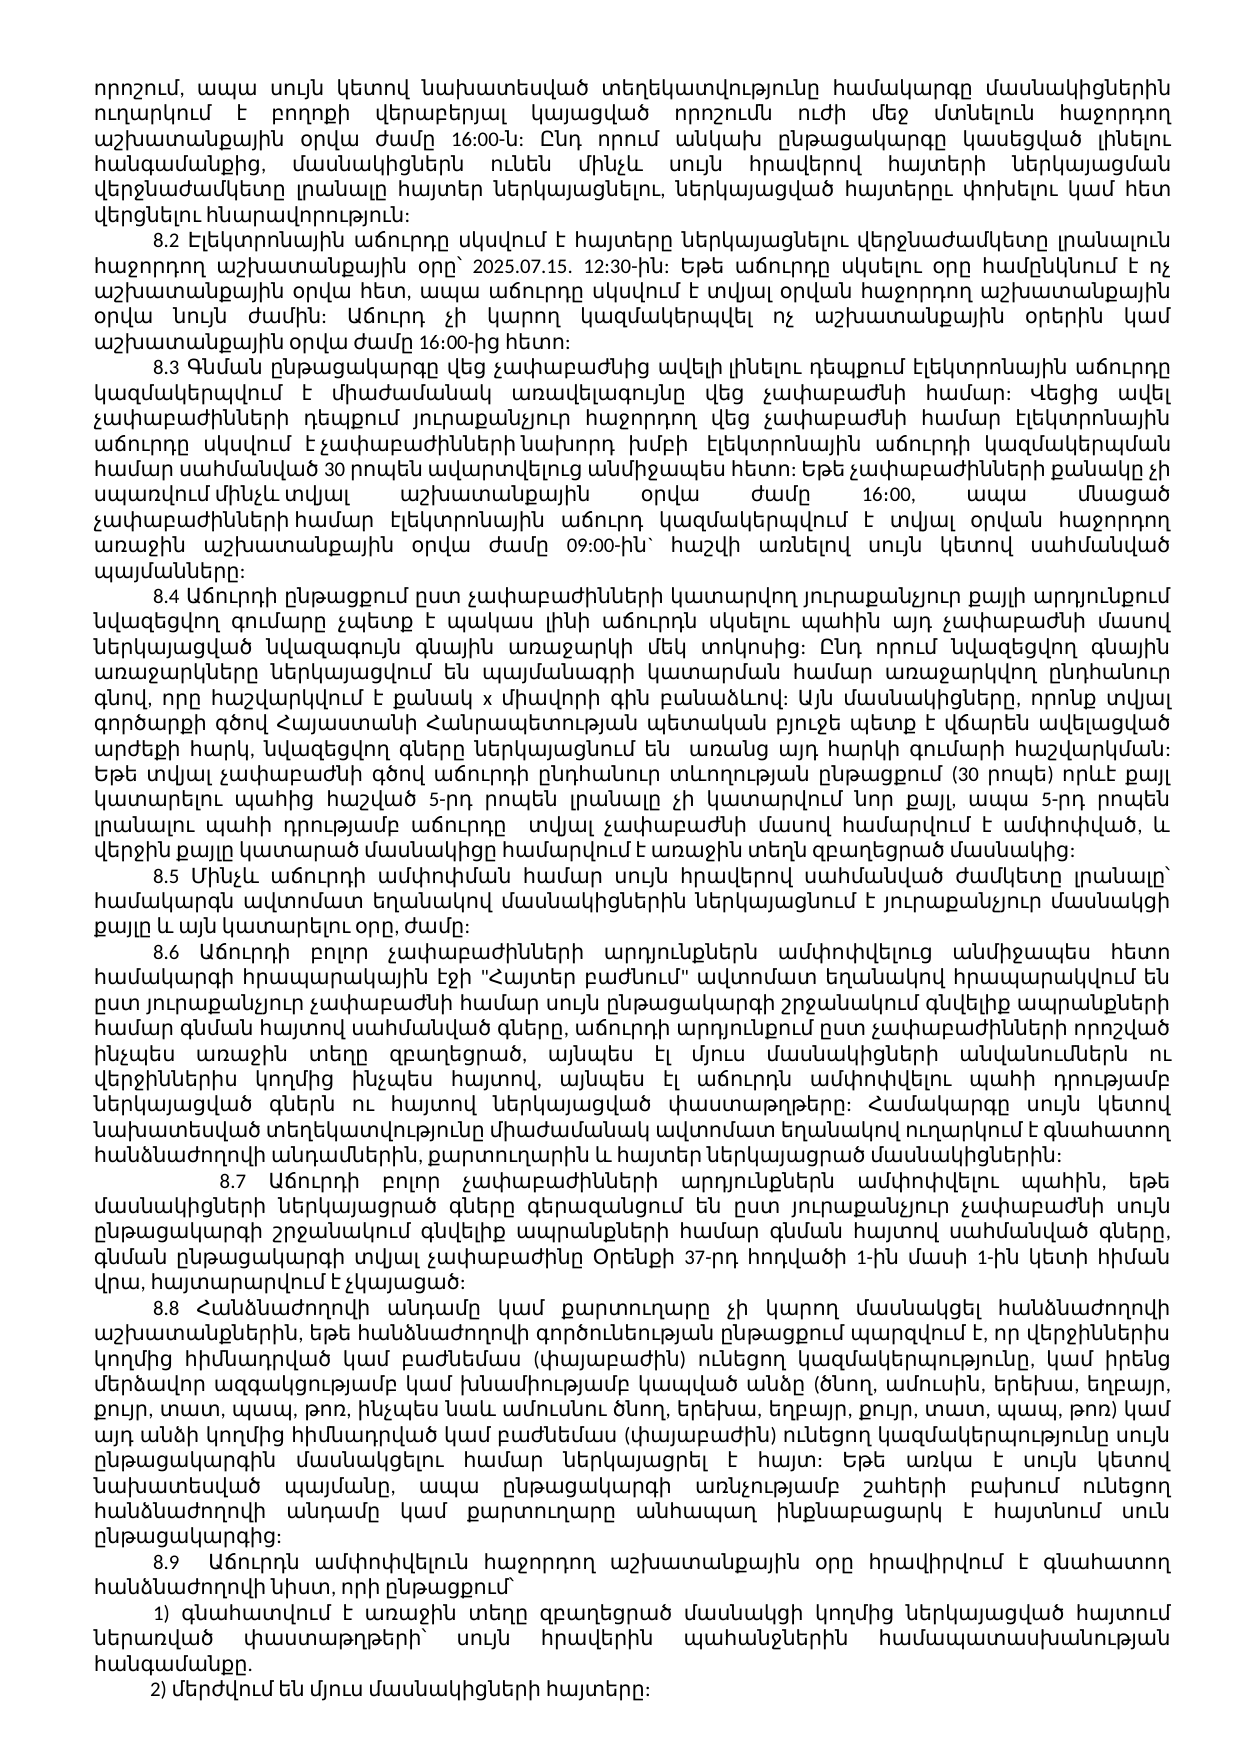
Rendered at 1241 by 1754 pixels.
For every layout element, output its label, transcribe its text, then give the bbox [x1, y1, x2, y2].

text 8.3 Գնման ընթացակարգը վեց չափաբաժնից ավելի լինելու դեպքում էլեկտրոնային աճուրդը կազմակերպվում է միաժամանակ առավելագույնը վեց չափաբաժնի համար: Վեցից ավել չափաբաժինների դեպքում յուրաքանչյուր հաջորդող վեց չափաբաժնի համար էլեկտրոնային աճուրդը սկսվում է չափաբաժինների նախորդ խմբի էլեկտրոնային աճուրդի կազմակերպման համար սահմանված 30 րոպեն ավարտվելուց անմիջապես հետո: Եթե չափաբաժինների քանակը չի սպառվում մինչև տվյալ աշխատանքային օրվա ժամը 16։00, ապա մնացած չափաբաժինների համար էլեկտրոնային աճուրդ կազմակերպվում է տվյալ օրվան հաջորդող առաջին աշխատանքային օրվա ժամը 09:00-ին` հաշվի առնելով սույն կետով սահմանված պայմանները: [94, 354, 1171, 583]
text 8.6 Աճուրդի բոլոր չափաբաժինների արդյունքներն ամփոփվելուց անմիջապես հետո համակարգի հրապարակային էջի "Հայտեր բաժնում" ավտոմատ եղանակով հրապարակվում են ըստ յուրաքանչյուր չափաբաժնի համար սույն ընթացակարգի շրջանակում գնվելիք ապրանքների համար գնման հայտով սահմանված գները, աճուրդի արդյունքում ըստ չափաբաժինների որոշված ինչպես առաջին տեղը զբաղեցրած, այնպես էլ մյուս մասնակիցների անվանումներն ու վերջիններիս կողմից ինչպես հայտով, այնպես էլ աճուրդն ամփոփվելու պահի դրությամբ ներկայացված գներն ու հայտով ներկայացված փաստաթղթերը: Համակարգը սույն կետով նախատեսված տեղեկատվությունը միաժամանակ ավտոմատ եղանակով ուղարկում է գնահատող հանձնաժողովի անդամներին, քարտուղարին և հայտեր ներկայացրած մասնակիցներին: [94, 939, 1171, 1168]
text 8.7 Աճուրդի բոլոր չափաբաժինների արդյունքներն ամփոփվելու պահին, եթե մասնակիցների ներկայացրած գները գերազանցում են ըստ յուրաքանչյուր չափաբաժնի սույն ընթացակարգի շրջանակում գնվելիք ապրանքների համար գնման հայտով սահմանված գները, գնման ընթացակարգի տվյալ չափաբաժինը Օրենքի 37-րդ հոդվածի 1-ին մասի 1-ին կետի հիման վրա, հայտարարվում է չկայացած: [94, 1168, 1171, 1295]
text 8.8 Հանձնաժողովի անդամը կամ քարտուղարը չի կարող մասնակցել հանձնաժողովի աշխատանքներին, եթե հանձնաժողովի գործունեության ընթացքում պարզվում է, որ վերջիններիս կողմից հիմնադրված կամ բաժնեմաս (փայաբաժին) ունեցող կազմակերպությունը, կամ իրենց մերձավոր ազգակցությամբ կամ խնամիությամբ կապված անձը (ծնող, ամուսին, երեխա, եղբայր, քույր, տատ, պապ, թոռ, ինչպես նաև ամուսնու ծնող, երեխա, եղբայր, քույր, տատ, պապ, թոռ) կամ այդ անձի կողմից հիմնադրված կամ բաժնեմաս (փայաբաժին) ունեցող կազմակերպությունը սույն ընթացակարգին մասնակցելու համար ներկայացրել է հայտ: Եթե առկա է սույն կետով նախատեսված պայմանը, ապա ընթացակարգի առնչությամբ շահերի բախում ունեցող հանձնաժողովի անդամը կամ քարտուղարը անհապաղ ինքնաբացարկ է հայտնում սուն ընթացակարգից: [94, 1295, 1171, 1549]
text 8.9 Աճուրդն ամփոփվելուն հաջորդող աշխատանքային օրը հրավիրվում է գնահատող հանձնաժողովի նիստ, որի ընթացքում՝ [94, 1549, 1171, 1600]
text 8.2 Էլեկտրոնային աճուրդը սկսվում է հայտերը ներկայացնելու վերջնաժամկետը լրանալուն հաջորդող աշխատանքային օրը՝ 2025.07.15. 12:30 -ին: Եթե աճուրդը սկսելու օրը համընկնում է ոչ աշխատանքային օրվա հետ, ապա աճուրդը սկսվում է տվյալ օրվան հաջորդող աշխատանքային օրվա նույն ժամին: Աճուրդ չի կարող կազմակերպվել ոչ աշխատանքային օրերին կամ աշխատանքային օրվա ժամը 16։00-ից հետո: [94, 227, 1171, 354]
text 8.4 Աճուրդի ընթացքում ըստ չափաբաժինների կատարվող յուրաքանչյուր քայլի արդյունքում նվազեցվող գումարը չպետք է պակաս լինի աճուրդն սկսելու պահին այդ չափաբաժնի մասով ներկայացված նվազագույն գնային առաջարկի մեկ տոկոսից: Ընդ որում նվազեցվող գնային առաջարկները ներկայացվում են պայմանագրի կատարման համար առաջարկվող ընդհանուր գնով, որը հաշվարկվում է քանակ x միավորի գին բանաձևով: Այն մասնակիցները, որոնք տվյալ գործարքի գծով Հայաստանի Հանրապետության պետական բյուջե պետք է վճարեն ավելացված արժեքի հարկ, նվազեցվող գները ներկայացնում են առանց այդ հարկի գումարի հաշվարկման: Եթե տվյալ չափաբաժնի գծով աճուրդի ընդհանուր տևողության ընթացքում (30 րոպե) որևէ քայլ կատարելու պահից հաշված 5-րդ րոպեն լրանալը չի կատարվում նոր քայլ, ապա 5-րդ րոպեն լրանալու պահի դրությամբ աճուրդը տվյալ չափաբաժնի մասով համարվում է ամփոփված, և վերջին քայլը կատարած մասնակիցը համարվում է առաջին տեղն զբաղեցրած մասնակից: [94, 583, 1171, 863]
text 8.5 Մինչև աճուրդի ամփոփման համար սույն հրավերով սահմանված ժամկետը լրանալը՝ համակարգն ավտոմատ եղանակով մասնակիցներին ներկայացնում է յուրաքանչյուր մասնակցի քայլը և այն կատարելու օրը, ժամը: [94, 863, 1171, 939]
text 2) մերժվում են մյուս մասնակիցների հայտերը: [94, 1676, 1171, 1702]
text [94, 75, 1171, 227]
text 1) գնահատվում է առաջին տեղը զբաղեցրած մասնակցի կողմից ներկայացված հայտում ներառված փաստաթղթերի՝ սույն հրավերին պահանջներին համապատասխանության հանգամանքը. [94, 1600, 1171, 1676]
